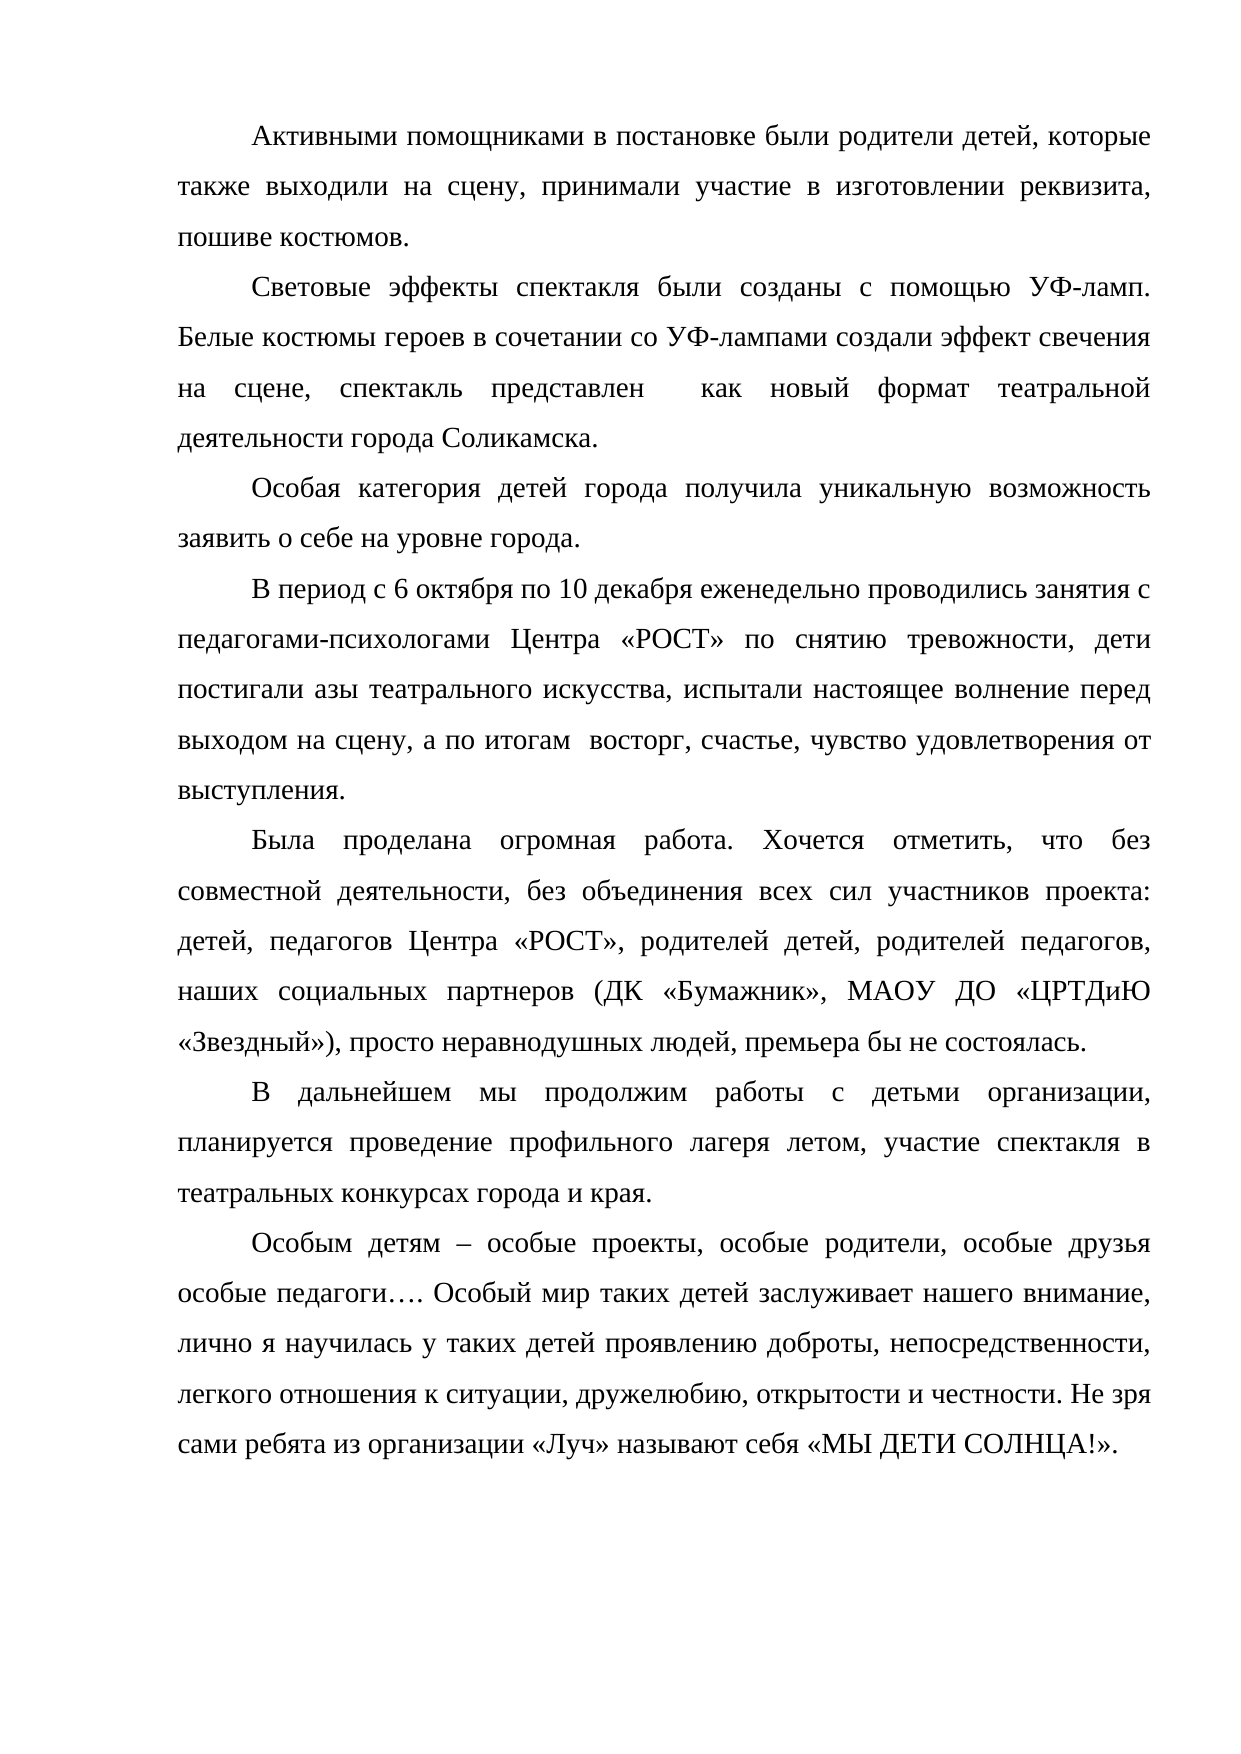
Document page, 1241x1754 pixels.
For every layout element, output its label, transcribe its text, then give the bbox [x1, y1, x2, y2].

text В период с 6 октября по 10 декабря еженедельно проводились занятия с педагогами-психологами Центра «РОСТ» по снятию тревожности, дети постигали азы театрального искусства, испытали настоящее волнение перед выходом на сцену, а по итогам восторг, счастье, чувство удовлетворения от выступления. [177, 571, 1152, 806]
text Активными помощниками в постановке были родители детей, которые также выходили на сцену, принимали участие в изготовлении реквизита, пошиве костюмов. [177, 118, 1152, 252]
text Особая категория детей города получила уникальную возможность заявить о себе на уровне города. [177, 470, 1152, 554]
text Особым детям – особые проекты, особые родители, особые друзья особые педагоги…. Особый мир таких детей заслуживает нашего внимание, лично я научилась у таких детей проявлению доброты, непосредственности, легкого отношения к ситуации, дружелюбию, открытости и честности. Не зря сами ребята из организации «Луч» называют себя «МЫ ДЕТИ СОЛНЦА!». [177, 1225, 1152, 1460]
text Световые эффекты спектакля были созданы с помощью УФ-ламп. Белые костюмы героев в сочетании со УФ-лампами создали эффект свечения на сцене, спектакль представлен как новый формат театральной деятельности города Соликамска. [177, 269, 1152, 453]
text В дальнейшем мы продолжим работы с детьми организации, планируется проведение профильного лагеря летом, участие спектакля в театральных конкурсах города и края. [177, 1074, 1152, 1208]
text Была проделана огромная работа. Хочется отметить, что без совместной деятельности, без объединения всех сил участников проекта: детей, педагогов Центра «РОСТ», родителей детей, родителей педагогов, наших социальных партнеров (ДК «Бумажник», МАОУ ДО «ЦРТДиЮ «Звездный»), просто неравнодушных людей, премьера бы не состоялась. [177, 822, 1152, 1057]
